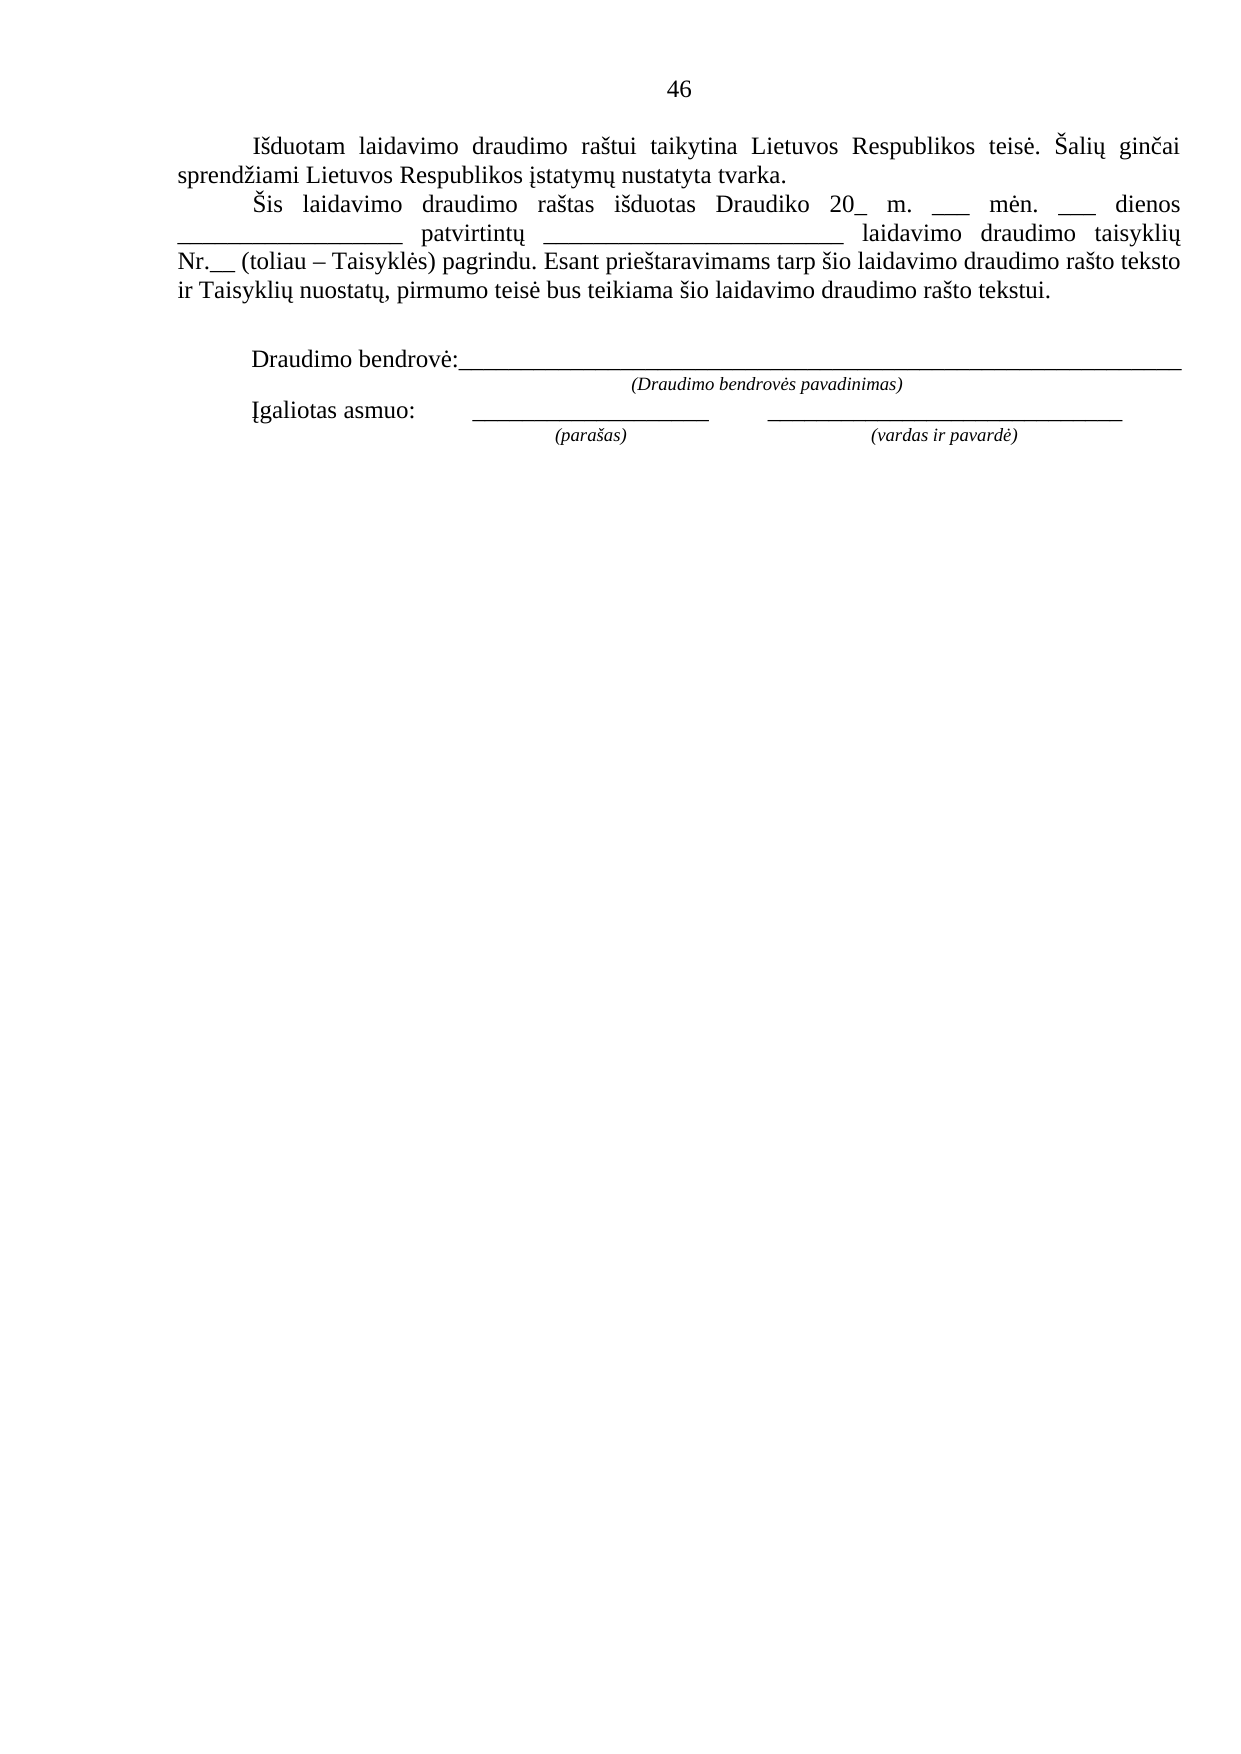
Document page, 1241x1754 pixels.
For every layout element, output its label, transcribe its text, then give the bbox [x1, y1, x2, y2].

text Draudimo bendrovė: [177, 344, 1181, 373]
text (parašas) (vardas ir pavardė) [177, 424, 1181, 445]
text Išduotam laidavimo draudimo raštui taikytina Lietuvos Respublikos teisė. Šalių ginčai sprendžiami Lietuvos Respublikos įstatymų nustatyta tvarka. [177, 131, 1181, 189]
text (Draudimo bendrovės pavadinimas) [177, 373, 1181, 395]
text Šis laidavimo draudimo raštas išduotas Draudiko 20_ m. ___ mėn. ___ dienos __________________ patvirtintų ________________________ laidavimo draudimo taisyklių Nr.__ (toliau – Taisyklės) pagrindu. Esant prieštaravimams tarp šio laidavimo draudimo rašto teksto ir Taisyklių nuostatų, pirmumo teisė bus teikiama šio laidavimo draudimo rašto tekstui. [177, 189, 1181, 304]
text Įgaliotas asmuo: [177, 395, 1181, 424]
